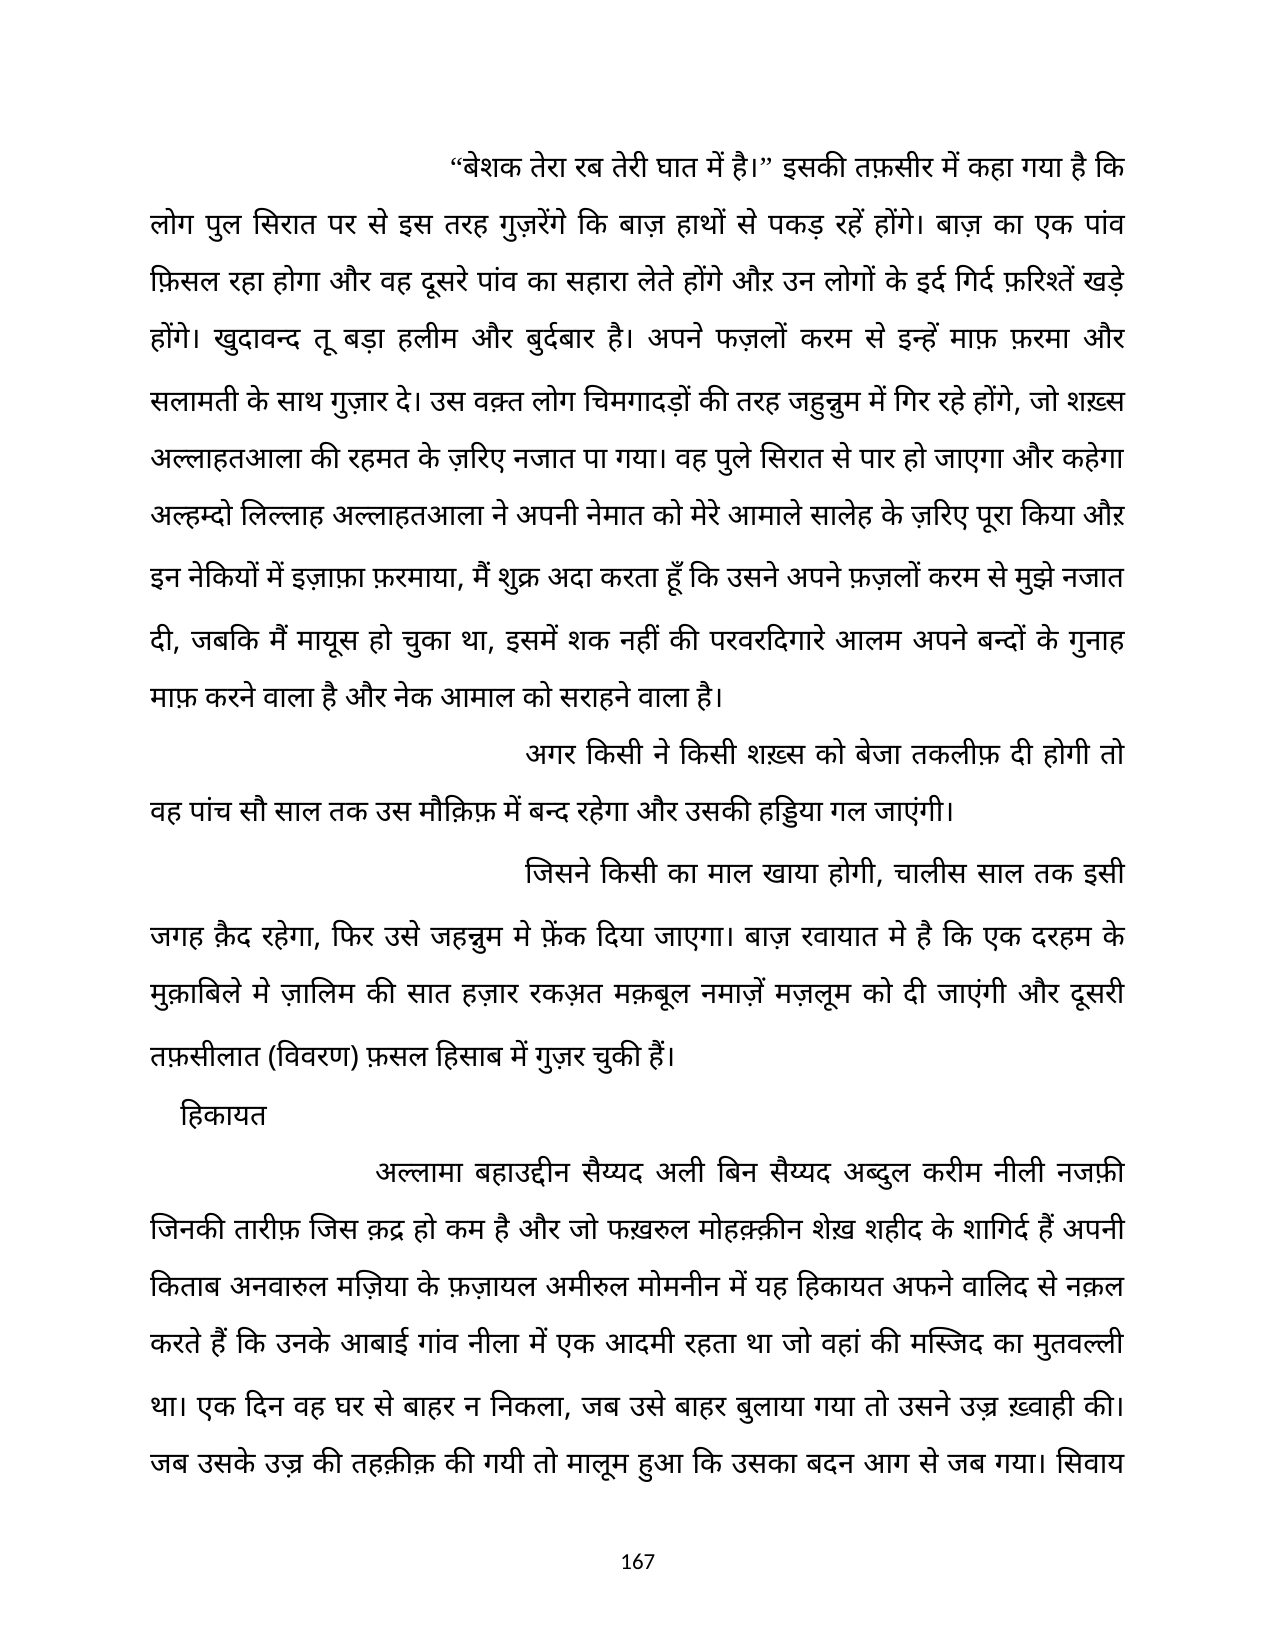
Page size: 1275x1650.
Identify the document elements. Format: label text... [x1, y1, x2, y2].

text अगर किसी ने किसी शख़्स को बेजा तकलीफ़ दी होगी तो वह पांच सौ साल तक उस मौक़िफ़ में बन्द रहेगा और उसकी हड्डिया गल जाएंगी। [150, 738, 1125, 833]
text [150, 1156, 1125, 1485]
text “बेशक तेरा रब तेरी घात में है।” इसकी तफ़सीर में कहा गया है कि लोग पुल सिरात पर से इस तरह गुज़रेंगे कि बाज़ हाथों से पकड़ रहें होंगे। बाज़ का एक पांव फ़िसल रहा होगा और वह दूसरे पांव का सहारा लेते होंगे औऱ उन लोगों के इर्द गिर्द फ़रिश्तें खड़े होंगे। खुदावन्द तू बड़ा हलीम और बुर्दबार है। अपने फज़लों करम से इन्हें माफ़ फ़रमा और सलामती के साथ गुज़ार दे। उस वक़्त लोग चिमगादड़ों की तरह जहुन्नुम में गिर रहे होंगे, जो शख़्स अल्लाहतआला की रहमत के ज़रिए नजात पा गया। वह पुले सिरात से पार हो जाएगा और कहेगा अल्हम्दो लिल्लाह अल्लाहतआला ने अपनी नेमात को मेरे आमाले सालेह के ज़रिए पूरा किया औऱ इन नेकियों में इज़ाफ़ा फ़रमाया, मैं शुक्र अदा करता हूँ कि उसने अपने फ़ज़लों करम से मुझे नजात दी, जबकि मैं मायूस हो चुका था, इसमें शक नहीं की परवरदिगारे आलम अपने बन्दों के गुनाह माफ़ करने वाला है और नेक आमाल को सराहने वाला है। [150, 150, 1125, 719]
text जिसने किसी का माल खाया होगी, चालीस साल तक इसी जगह क़ैद रहेगा, फिर उसे जहन्नुम मे फ़ेंक दिया जाएगा। बाज़ रवायात मे है कि एक दरहम के मुक़ाबिले मे ज़ालिम की सात हज़ार रकअ़त मक़बूल नमाज़ें मज़लूम को दी जाएंगी और दूसरी तफ़सीलात (विवरण) फ़सल हिसाब में गुज़र चुकी हैं। [150, 852, 1125, 1078]
text हिकायत [150, 1099, 1125, 1137]
